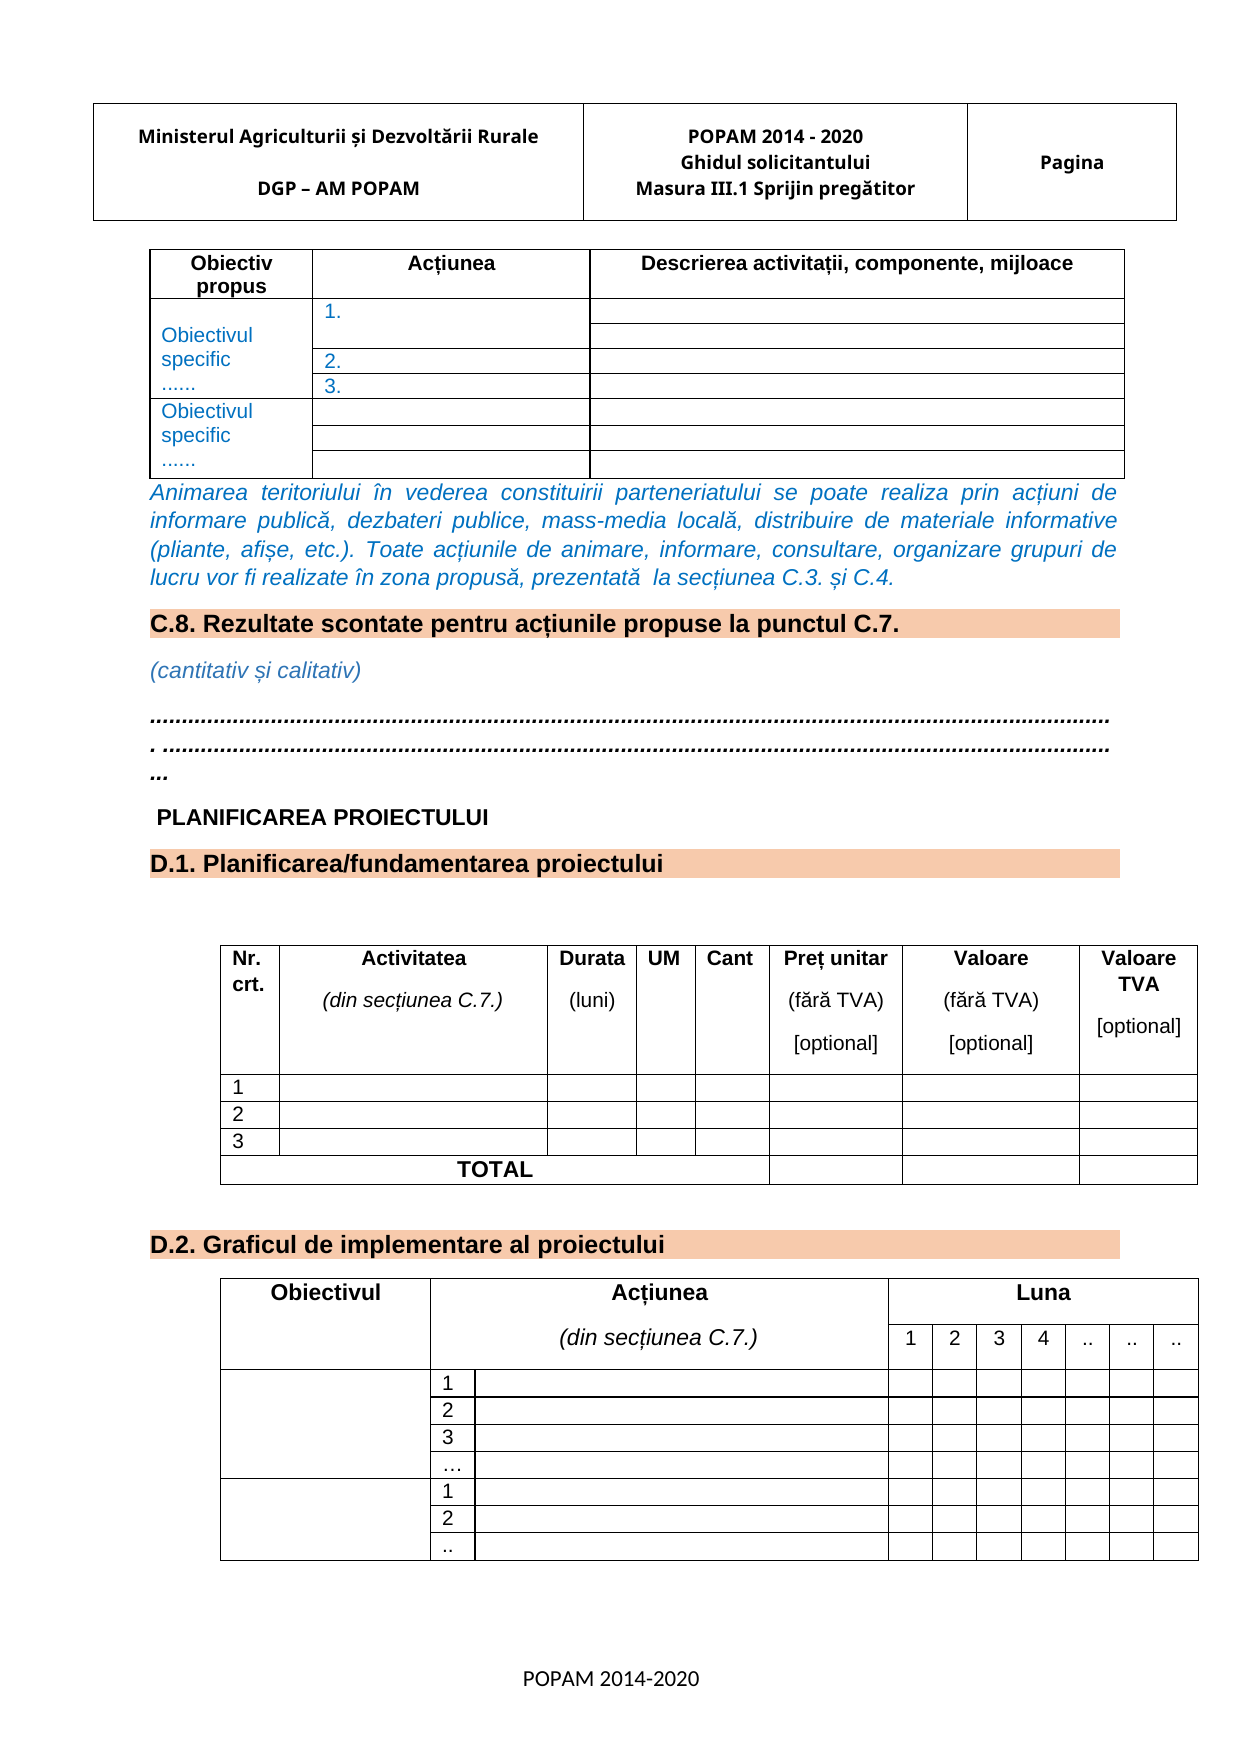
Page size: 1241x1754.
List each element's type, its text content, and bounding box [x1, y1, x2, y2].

table_cell [1154, 1425, 1198, 1451]
table_cell [637, 1102, 695, 1128]
table_cell [1022, 1533, 1065, 1560]
table_cell [1110, 1452, 1153, 1478]
text D.1. Planificarea/fundamentarea proiectului [150, 849, 1120, 878]
table_cell 3 [977, 1325, 1021, 1369]
table_cell [977, 1452, 1021, 1478]
table_cell [977, 1506, 1021, 1532]
table_cell [889, 1533, 932, 1560]
table_cell [476, 1370, 888, 1396]
table_cell [1022, 1370, 1065, 1396]
table_cell [591, 324, 1124, 348]
table_cell [1080, 1102, 1197, 1128]
table_cell [221, 1479, 430, 1560]
table_cell [1110, 1398, 1153, 1423]
table_cell … [431, 1452, 474, 1478]
table_cell [280, 1102, 547, 1128]
table_cell 3 [221, 1129, 279, 1155]
table_cell [1066, 1370, 1109, 1396]
table_cell [903, 1156, 1079, 1184]
table_cell Obiectivul specific ...... [151, 399, 312, 478]
table_cell [933, 1479, 976, 1505]
table_cell [770, 1156, 902, 1184]
table_cell [977, 1425, 1021, 1451]
table_header Durata (luni) [548, 946, 636, 1073]
table_cell [1154, 1506, 1198, 1532]
text (cantitativ și calitativ) [150, 657, 1120, 683]
table_cell [1022, 1479, 1065, 1505]
table_cell [977, 1370, 1021, 1396]
table_cell 1. [313, 299, 589, 348]
table_cell [889, 1425, 932, 1451]
table_cell [313, 426, 589, 450]
table_cell .. [1066, 1325, 1109, 1369]
table_cell [280, 1075, 547, 1101]
table_cell [280, 1129, 547, 1155]
table_cell [977, 1398, 1021, 1423]
table_cell [1022, 1398, 1065, 1423]
table_cell [591, 349, 1124, 373]
table_cell 1 [221, 1075, 279, 1101]
table_header Valoare (fără TVA) [optional] [903, 946, 1079, 1073]
table_header Valoare TVA [optional] [1080, 946, 1197, 1073]
table_cell [476, 1398, 888, 1423]
table_cell [933, 1370, 976, 1396]
table_cell [1066, 1398, 1109, 1423]
table_cell [770, 1075, 902, 1101]
table_cell [977, 1533, 1021, 1560]
table_cell [696, 1129, 769, 1155]
table_cell [933, 1452, 976, 1478]
table_cell [1066, 1533, 1109, 1560]
table_cell 1 [431, 1479, 474, 1505]
table_cell [1022, 1506, 1065, 1532]
table_header Obiectiv propus [151, 250, 312, 298]
table_cell [1080, 1129, 1197, 1155]
table_cell 2. [313, 349, 589, 373]
table_cell 2 [221, 1102, 279, 1128]
table_cell [591, 426, 1124, 450]
table_cell [889, 1398, 932, 1423]
table_cell [313, 399, 589, 425]
table_cell [889, 1452, 932, 1478]
table_cell [591, 399, 1124, 425]
table_cell [476, 1425, 888, 1451]
table_cell [476, 1479, 888, 1505]
table_cell [1110, 1370, 1153, 1396]
table_cell [1066, 1425, 1109, 1451]
table_cell 2 [431, 1398, 474, 1423]
table_header Nr. crt. [221, 946, 279, 1073]
table_cell [1066, 1452, 1109, 1478]
text D.2. Graficul de implementare al proiectului [150, 1230, 1120, 1259]
table_cell [770, 1102, 902, 1128]
table_cell [1110, 1425, 1153, 1451]
text PLANIFICAREA PROIECTULUI [150, 804, 1120, 831]
table_cell [933, 1425, 976, 1451]
table_cell .. [1110, 1325, 1153, 1369]
table_cell [313, 451, 589, 478]
table_header Luna [889, 1279, 1198, 1324]
table_cell [903, 1075, 1079, 1101]
table_cell [933, 1506, 976, 1532]
table_cell [1080, 1156, 1197, 1184]
table_cell [1066, 1506, 1109, 1532]
table_cell [591, 374, 1124, 398]
table_cell TOTAL [221, 1156, 769, 1184]
table_cell [1022, 1425, 1065, 1451]
table_cell 2 [431, 1506, 474, 1532]
table_cell .. [1154, 1325, 1198, 1369]
table_header Descrierea activitații, componente, mijloace [591, 250, 1124, 298]
table_cell [548, 1129, 636, 1155]
table_cell [548, 1075, 636, 1101]
table_cell [591, 451, 1124, 478]
table_cell [933, 1533, 976, 1560]
table_cell [1154, 1452, 1198, 1478]
table_header Activitatea (din secțiunea C.7.) [280, 946, 547, 1073]
text Animarea teritoriului în vederea constituirii parteneriatului se poate realiza prin acțiuni de informare publică, dezbateri publice, mass-media locală, distribuire de materiale informative (pliante, afișe, etc.). Toate acțiunile de animare, informare, consultare, organizare grupuri de lucru vor fi realizate în zona propusă, prezentată la secțiunea C.3. și C.4. [150, 479, 1120, 591]
table_cell [476, 1452, 888, 1478]
table_cell [903, 1102, 1079, 1128]
table_cell [476, 1506, 888, 1532]
table_cell 3. [313, 374, 589, 398]
table_cell [889, 1479, 932, 1505]
text C.8. Rezultate scontate pentru acțiunile propuse la punctul C.7. [150, 609, 1120, 638]
table_cell [933, 1398, 976, 1423]
table_cell [591, 299, 1124, 323]
table_cell 3 [431, 1425, 474, 1451]
table_cell [1066, 1479, 1109, 1505]
table_cell [1154, 1533, 1198, 1560]
table_header Obiectivul [221, 1279, 430, 1369]
table_cell [1154, 1398, 1198, 1423]
table_header UM [637, 946, 695, 1073]
table_cell [889, 1370, 932, 1396]
table_cell Obiectivul specific ...... [151, 299, 312, 398]
table_header Acțiunea (din secțiunea C.7.) [431, 1279, 888, 1369]
table_cell [1154, 1479, 1198, 1505]
table_cell [1154, 1370, 1198, 1396]
table_cell 4 [1022, 1325, 1065, 1369]
table_cell [696, 1102, 769, 1128]
table_cell [1022, 1452, 1065, 1478]
table_cell [637, 1075, 695, 1101]
table_cell 2 [933, 1325, 976, 1369]
table_header Preț unitar (fără TVA) [optional] [770, 946, 902, 1073]
table_cell [1080, 1075, 1197, 1101]
table_cell [770, 1129, 902, 1155]
table_cell .. [431, 1533, 474, 1560]
table_header Cant [696, 946, 769, 1073]
table_cell [1110, 1533, 1153, 1560]
table_cell 1 [889, 1325, 932, 1369]
table_cell [903, 1129, 1079, 1155]
table_cell [696, 1075, 769, 1101]
table_cell 1 [431, 1370, 474, 1396]
text ........................................................................................................................................................ ........................................................................................................................................................ [150, 702, 1120, 786]
table_cell [977, 1479, 1021, 1505]
table_cell [476, 1533, 888, 1560]
table_cell [548, 1102, 636, 1128]
table_cell [221, 1370, 430, 1478]
table_cell [889, 1506, 932, 1532]
table_header Acțiunea [313, 250, 589, 298]
table_cell [1110, 1506, 1153, 1532]
table_cell [637, 1129, 695, 1155]
table_cell [1110, 1479, 1153, 1505]
